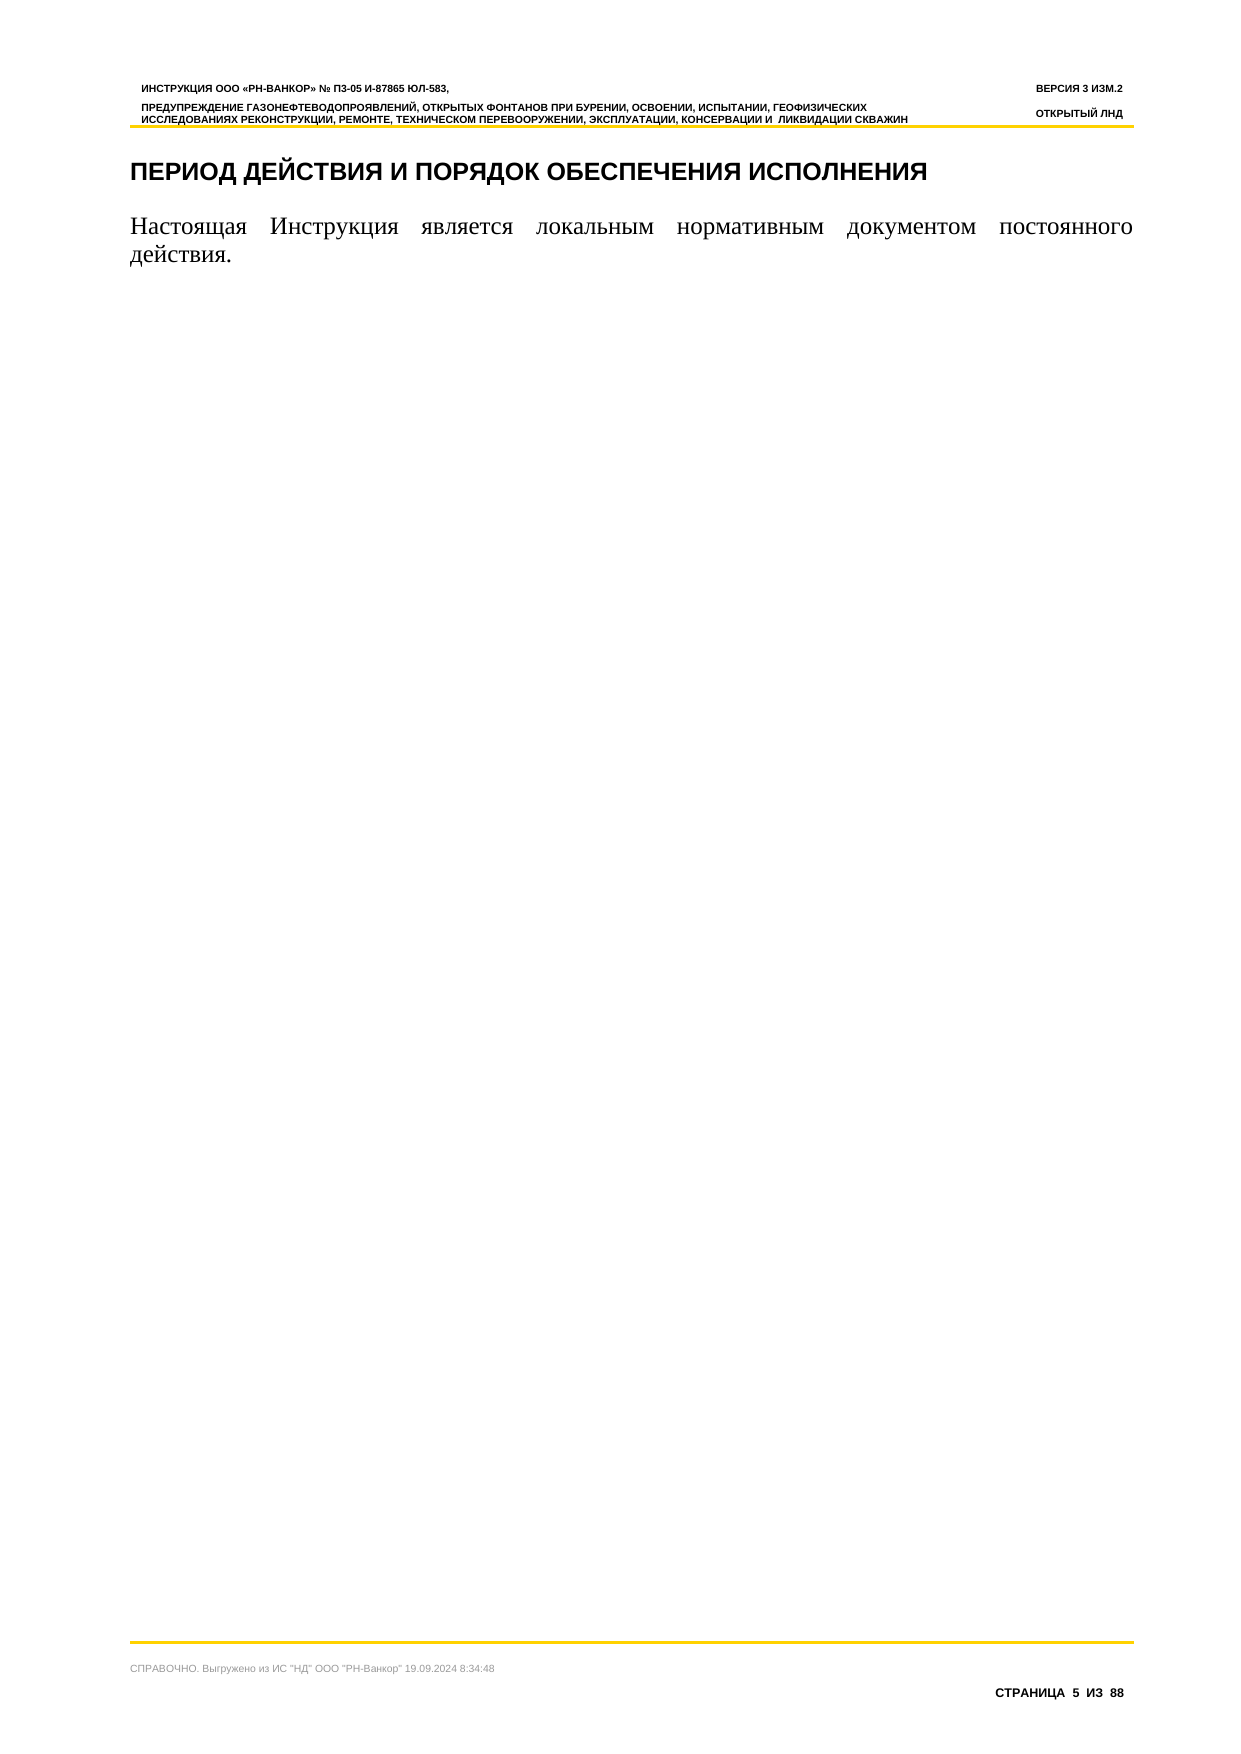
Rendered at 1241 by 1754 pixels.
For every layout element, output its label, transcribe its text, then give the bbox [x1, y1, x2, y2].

subtitle Период ДЕЙСТВИЯ И ПОРЯДОК ОБЕСПЕЧЕНИЯ ИСПОЛНЕНИЯ [130, 157, 1134, 186]
text Настоящая Инструкция является локальным нормативным документом постоянного действия. [130, 211, 1134, 268]
